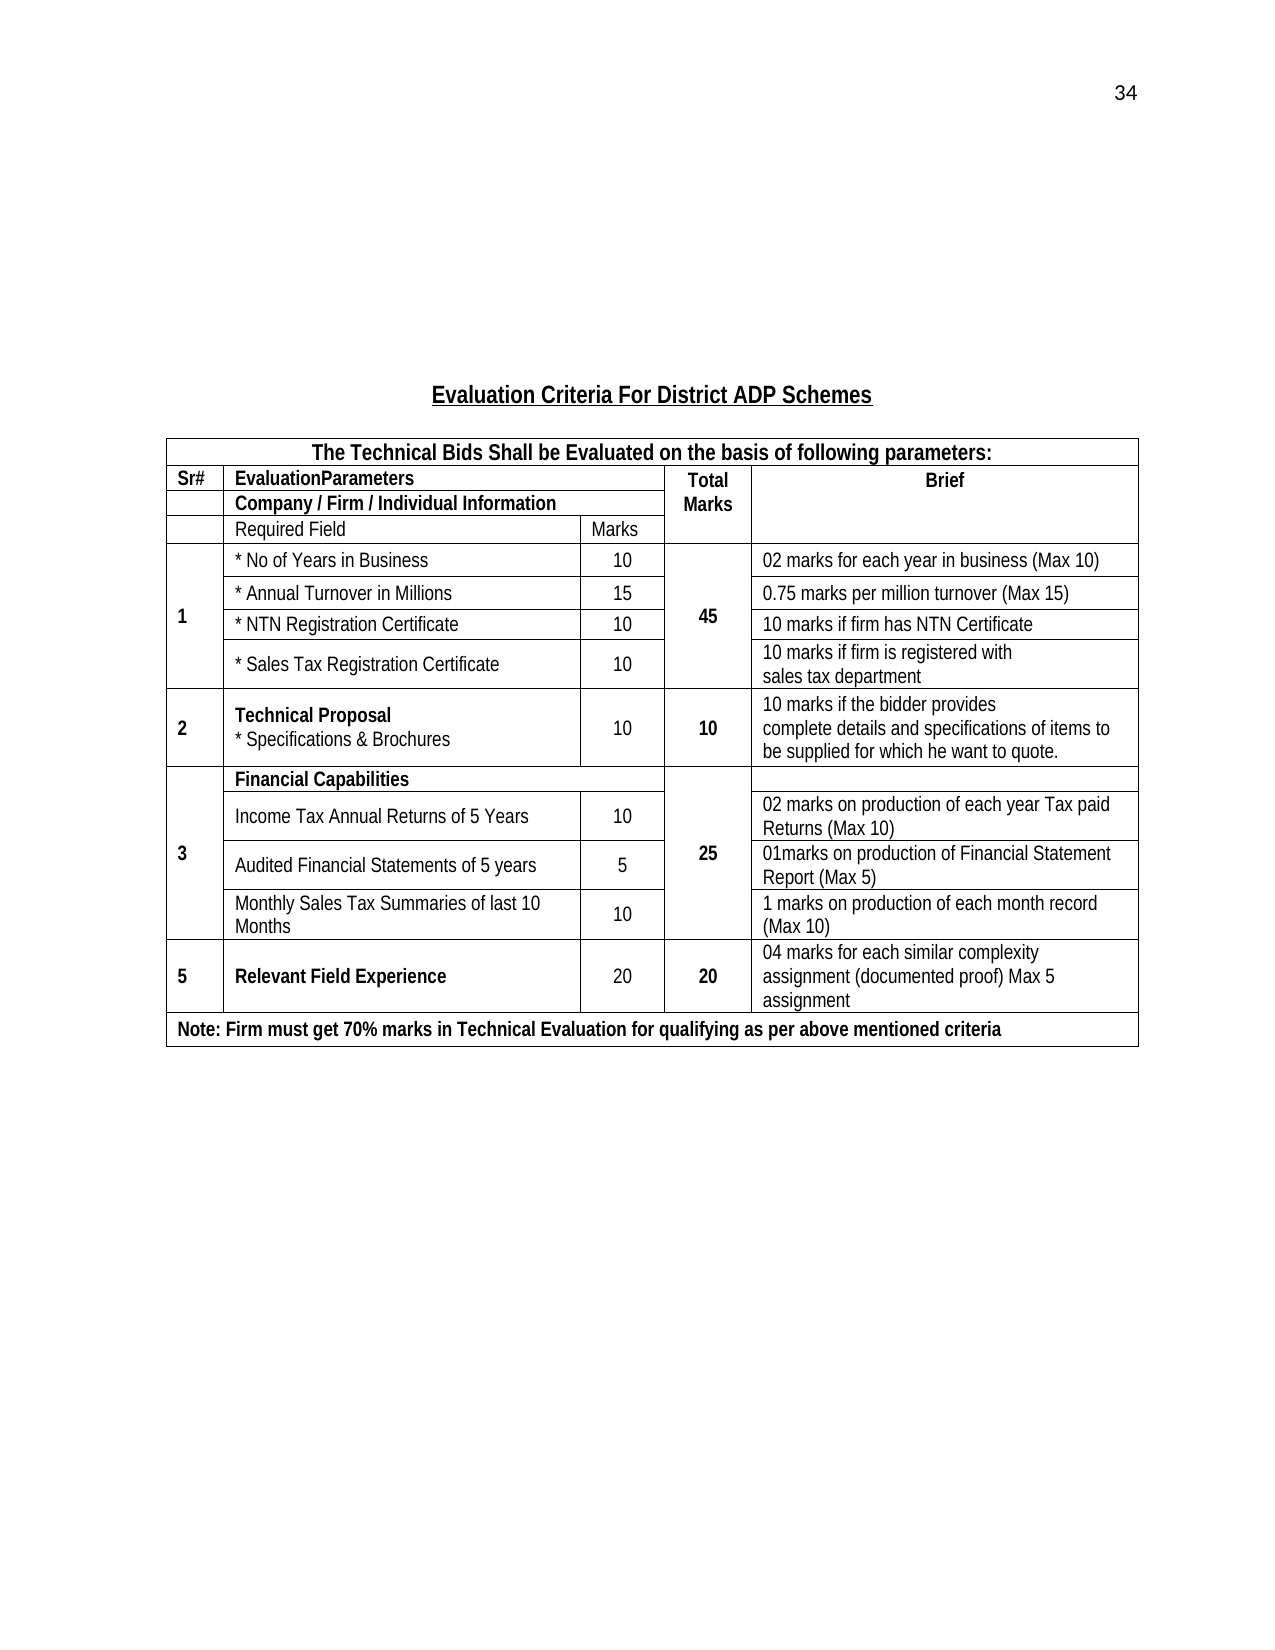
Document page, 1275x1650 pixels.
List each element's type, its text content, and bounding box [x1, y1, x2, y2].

table_cell Marks [581, 516, 664, 542]
table_cell Relevant Field Experience [224, 940, 580, 1012]
table_cell Financial Capabilities [224, 767, 664, 791]
table_cell 04 marks for each similar complexity assignment (documented proof) Max 5 assignment [752, 940, 1138, 1012]
table_cell 45 [665, 544, 751, 688]
table_cell Total Marks [665, 466, 751, 542]
table_cell 10 [581, 792, 664, 840]
table_header Evaluation Criteria For District ADP Schemes [166, 266, 1138, 437]
table_cell 10 marks if firm is registered with sales tax department [752, 640, 1138, 688]
table_cell * Annual Turnover in Millions [224, 577, 580, 609]
table_cell 2 [167, 689, 223, 766]
table_cell * Sales Tax Registration Certificate [224, 640, 580, 688]
table_cell 02 marks for each year in business (Max 10) [752, 544, 1138, 576]
table_cell Required Field [224, 516, 580, 542]
table_cell 25 [665, 767, 751, 939]
table_cell 10 [581, 890, 664, 939]
table_cell The Technical Bids Shall be Evaluated on the basis of following parameters: [167, 439, 1138, 465]
table_cell Note: Firm must get 70% marks in Technical Evaluation for qualifying as per above mentioned criteria [167, 1013, 1138, 1046]
table_cell 10 [581, 640, 664, 688]
table_cell 02 marks on production of each year Tax paid Returns (Max 10) [752, 792, 1138, 840]
table_cell 10 marks if firm has NTN Certificate [752, 610, 1138, 639]
table_cell 01marks on production of Financial Statement Report (Max 5) [752, 841, 1138, 889]
table_cell 10 [665, 689, 751, 766]
table_cell 20 [581, 940, 664, 1012]
table_cell 1 marks on production of each month record (Max 10) [752, 890, 1138, 939]
table_cell * No of Years in Business [224, 544, 580, 576]
table_cell EvaluationParameters [224, 466, 664, 490]
table_cell 10 [581, 544, 664, 576]
table_cell Brief [752, 466, 1138, 542]
table_cell * NTN Registration Certificate [224, 610, 580, 639]
table_cell 10 [581, 689, 664, 766]
table_cell 20 [665, 940, 751, 1012]
table_cell [167, 491, 223, 515]
table_cell Technical Proposal * Specifications & Brochures [224, 689, 580, 766]
table_cell 3 [167, 767, 223, 939]
table_cell [167, 516, 223, 542]
table_cell 15 [581, 577, 664, 609]
table_cell Income Tax Annual Returns of 5 Years [224, 792, 580, 840]
table_cell Monthly Sales Tax Summaries of last 10 Months [224, 890, 580, 939]
table_cell 5 [167, 940, 223, 1012]
table_cell Company / Firm / Individual Information [224, 491, 664, 515]
table_cell 10 [581, 610, 664, 639]
table_cell 0.75 marks per million turnover (Max 15) [752, 577, 1138, 609]
table_cell [752, 767, 1138, 791]
table_cell 5 [581, 841, 664, 889]
table_cell 1 [167, 544, 223, 688]
table_cell Sr# [167, 466, 223, 490]
table_cell 10 marks if the bidder provides complete details and specifications of items to be supplied for which he want to quote. [752, 689, 1138, 766]
table_cell Audited Financial Statements of 5 years [224, 841, 580, 889]
